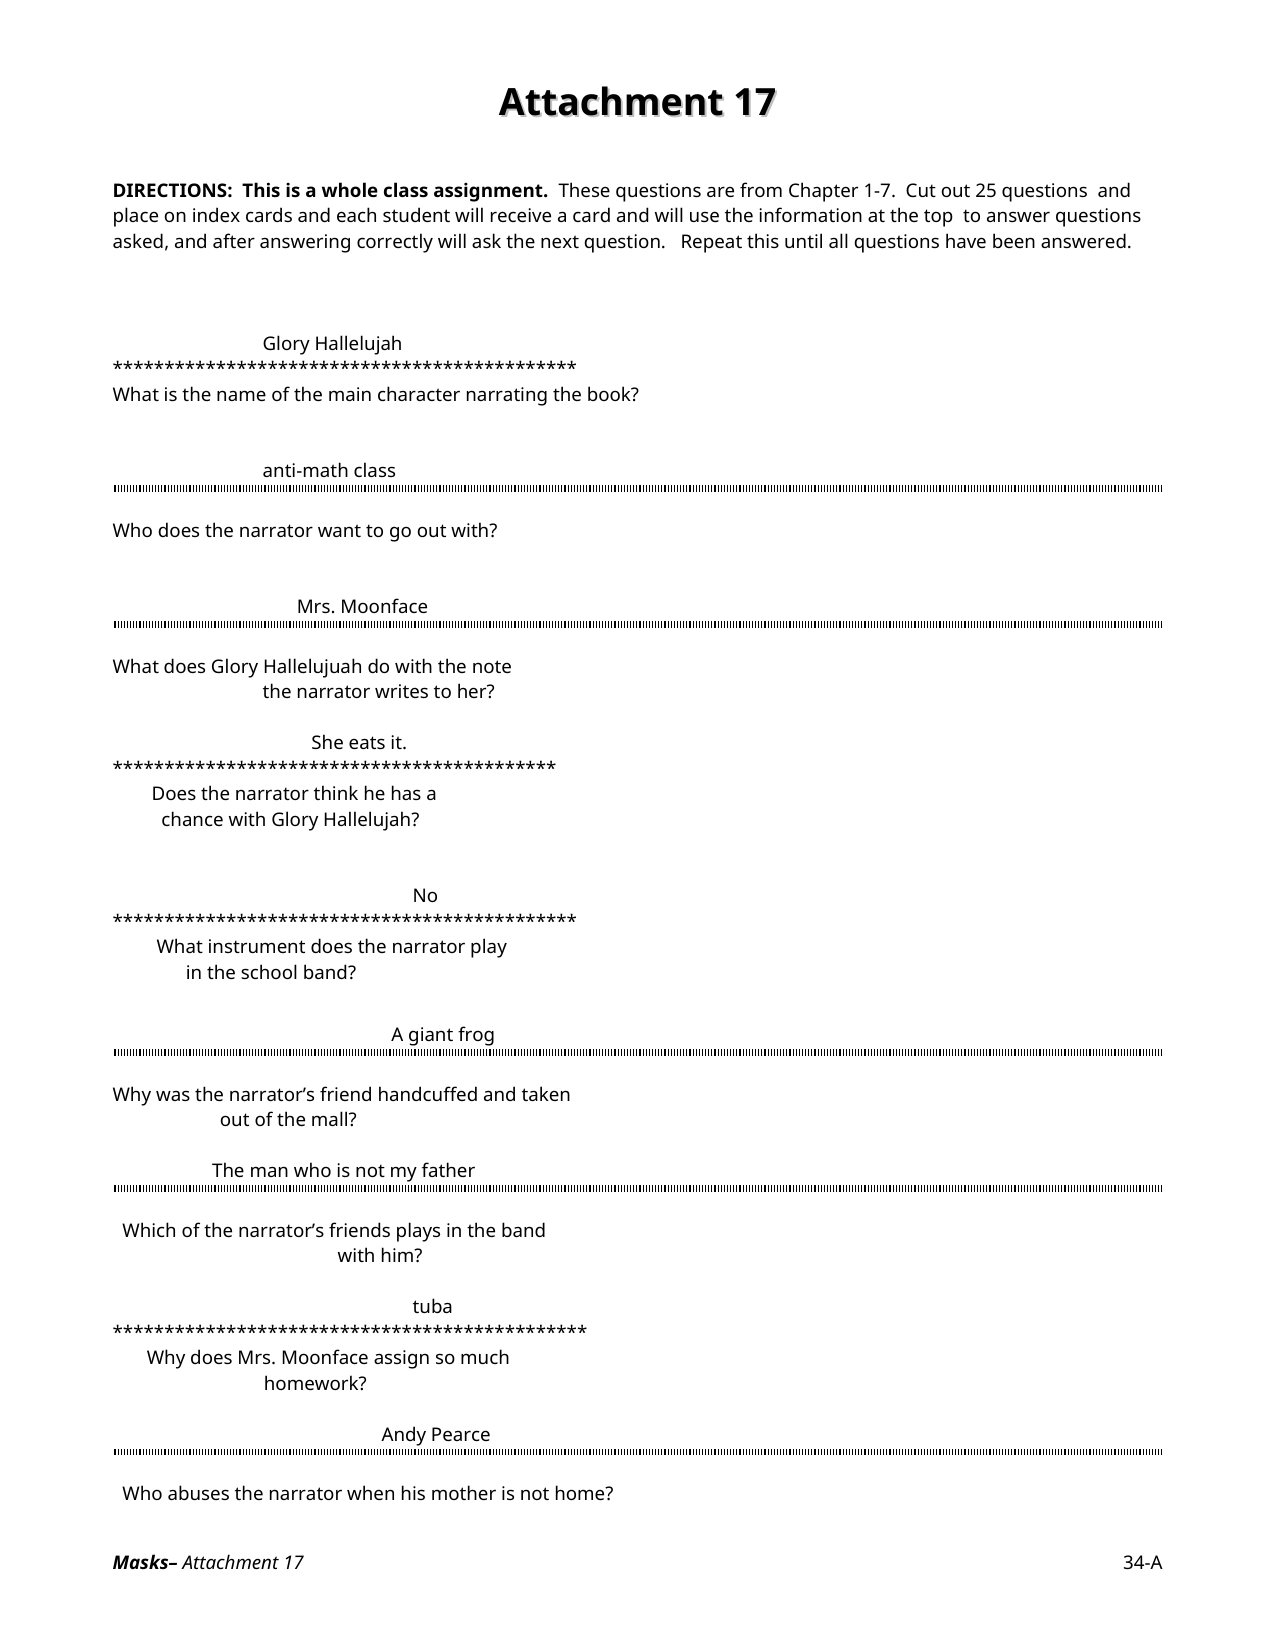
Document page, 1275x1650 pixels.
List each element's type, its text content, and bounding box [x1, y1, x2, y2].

text What does Glory Hallelujuah do with the note [112, 653, 1162, 679]
text out of the mall? [112, 1107, 1162, 1132]
text the narrator writes to her? [187, 679, 1162, 704]
text Glory Hallelujah [187, 330, 1162, 356]
text homework? [112, 1370, 1162, 1396]
text anti-math class [112, 458, 1162, 492]
text Why does Mrs. Moonface assign so much [112, 1345, 1162, 1370]
text Mrs. Moonface [112, 594, 1162, 628]
text tuba [112, 1294, 1162, 1319]
text with him? [112, 1243, 1162, 1268]
text Andy Pearce [112, 1421, 1162, 1455]
text Which of the narrator’s friends plays in the band [112, 1217, 1162, 1243]
text The man who is not my father [112, 1158, 1162, 1192]
text Some student has the answer “George Washington” on his or her card. Only the possessor of the card with the correct answer may respond. After giving his answer and verification from the instructor, the student then reads the question on his card. This will prompt another student to respond and the process is then repeated. The teacher has the final answer and ends the activity. In smaller class, students can be given two or three review cards.DIRECTIONS: This is a whole class assignment. These questions are from Chapter 1-7. Cut out 25 questions and place on index cards and each student will receive a card and will use the information at the top to answer questions asked, and after answering correctly will ask the next question. Repeat this until all questions have been answered. [112, 177, 1162, 279]
text ******************************************* [112, 755, 1162, 781]
text in the school band? [112, 959, 1162, 985]
text ********************************************* [112, 908, 1162, 934]
text Who abuses the narrator when his mother is not home? [112, 1481, 1162, 1506]
text She eats it. [187, 730, 1162, 755]
text Why was the narrator’s friend handcuffed and taken [112, 1081, 1162, 1107]
text ********************************************* [112, 356, 1162, 381]
text What instrument does the narrator play [112, 934, 1162, 959]
text No [337, 883, 1162, 908]
text Who does the narrator want to go out with? [112, 517, 1162, 543]
text Does the narrator think he has a [112, 781, 1162, 806]
text A giant frog [112, 1022, 1162, 1056]
text What is the name of the main character narrating the book? [112, 381, 1162, 407]
text ********************************************** [112, 1319, 1162, 1345]
text chance with Glory Hallelujah? [112, 806, 1162, 832]
